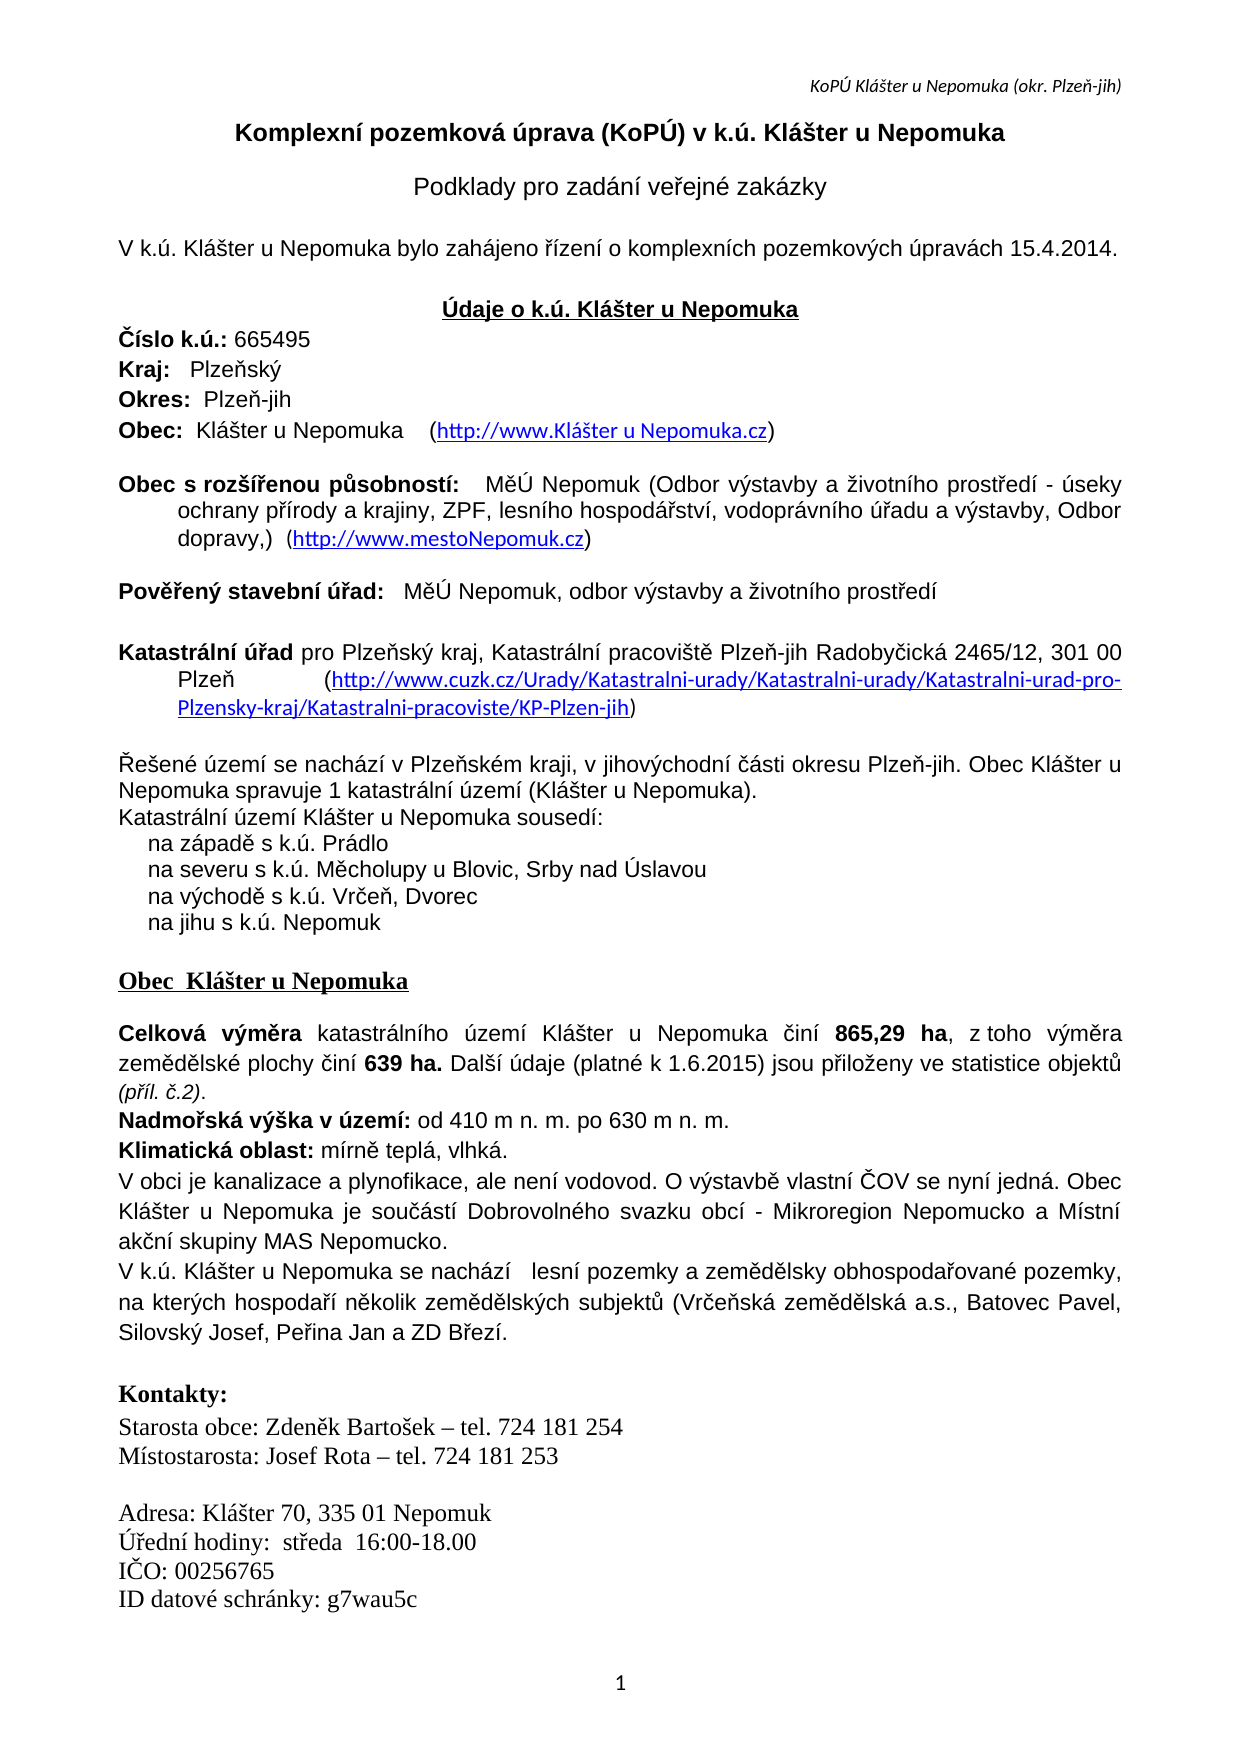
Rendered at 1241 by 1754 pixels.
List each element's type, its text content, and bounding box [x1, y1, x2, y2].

text Kontakty: [118, 1379, 1122, 1408]
text Úřední hodiny: středa 16:00-18.00 [118, 1527, 1122, 1556]
text Pověřený stavební úřad: MěÚ Nepomuk, odbor výstavby a životního prostředí [118, 578, 1122, 604]
text IČO: 00256765 [118, 1556, 1122, 1584]
text Klimatická oblast: mírně teplá, vlhká. [118, 1137, 1122, 1164]
text Údaje o k.ú. Klášter u Nepomuka [118, 296, 1122, 322]
text Obec Klášter u Nepomuka [118, 966, 1122, 994]
text Adresa: Klášter 70, 335 01 Nepomuk [118, 1498, 1122, 1527]
text V k.ú. Klášter u Nepomuka se nachází lesní pozemky a zemědělsky obhospodařované pozemky, na kterých hospodaří několik zemědělských subjektů (Vrčeňská zemědělská a.s., Batovec Pavel, Silovský Josef, Peřina Jan a ZD Březí. [118, 1258, 1122, 1345]
text Číslo k.ú.: 665495 [118, 326, 1122, 352]
text Řešené území se nachází v Plzeňském kraji, v jihovýchodní části okresu Plzeň-jih. Obec Klášter u Nepomuka spravuje 1 katastrální území (Klášter u Nepomuka). [118, 751, 1122, 804]
text Celková výměra katastrálního území Klášter u Nepomuka činí 865,29 ha, z toho výměra zemědělské plochy činí 639 ha. Další údaje (platné k 1.6.2015) jsou přiloženy ve statistice objektů (příl. č.2). [118, 1019, 1122, 1104]
text V obci je kanalizace a plynofikace, ale není vodovod. O výstavbě vlastní ČOV se nyní jedná. Obec Klášter u Nepomuka je součástí Dobrovolného svazku obcí - Mikroregion Nepomucko a Místní akční skupiny MAS Nepomucko. [118, 1168, 1122, 1254]
text na severu s k.ú. Měcholupy u Blovic, Srby nad Úslavou [118, 856, 1122, 883]
text Obec s rozšířenou působností: MěÚ Nepomuk (Odbor výstavby a životního prostředí - úseky ochrany přírody a krajiny, ZPF, lesního hospodářství, vodoprávního úřadu a výstavby, Odbor dopravy,) (http://www.mestoNepomuk.cz) [118, 471, 1122, 552]
text na západě s k.ú. Prádlo [118, 830, 1122, 856]
text na jihu s k.ú. Nepomuk [118, 909, 1122, 936]
text Starosta obce: Zdeněk Bartošek – tel. 724 181 254 [118, 1412, 1122, 1441]
text na východě s k.ú. Vrčeň, Dvorec [118, 883, 1122, 909]
text Podklady pro zadání veřejné zakázky [118, 172, 1122, 201]
text V k.ú. Klášter u Nepomuka bylo zahájeno řízení o komplexních pozemkových úpravách 15.4.2014. [118, 235, 1122, 262]
text Katastrální území Klášter u Nepomuka sousedí: [118, 804, 1122, 830]
text ID datové schránky: g7wau5c [118, 1584, 1122, 1613]
text Nadmořská výška v území: od 410 m n. m. po 630 m n. m. [118, 1107, 1122, 1133]
text Obec: Klášter u Nepomuka (http://www.Klášter u Nepomuka.cz) [118, 417, 1122, 444]
text Místostarosta: Josef Rota – tel. 724 181 253 [118, 1441, 1122, 1469]
text Kraj: Plzeňský [118, 356, 1122, 382]
text Katastrální úřad pro Plzeňský kraj, Katastrální pracoviště Plzeň-jih Radobyčická 2465/12, 301 00 Plzeň (http://www.cuzk.cz/Urady/Katastralni-urady/Katastralni-urady/Katastralni-urad-pro-Plzensky-kraj/Katastralni-pracoviste/KP-Plzen-jih) [118, 638, 1122, 721]
text Okres: Plzeň-jih [118, 386, 1122, 413]
text Komplexní pozemková úprava (KoPÚ) v k.ú. Klášter u Nepomuka [118, 118, 1122, 147]
